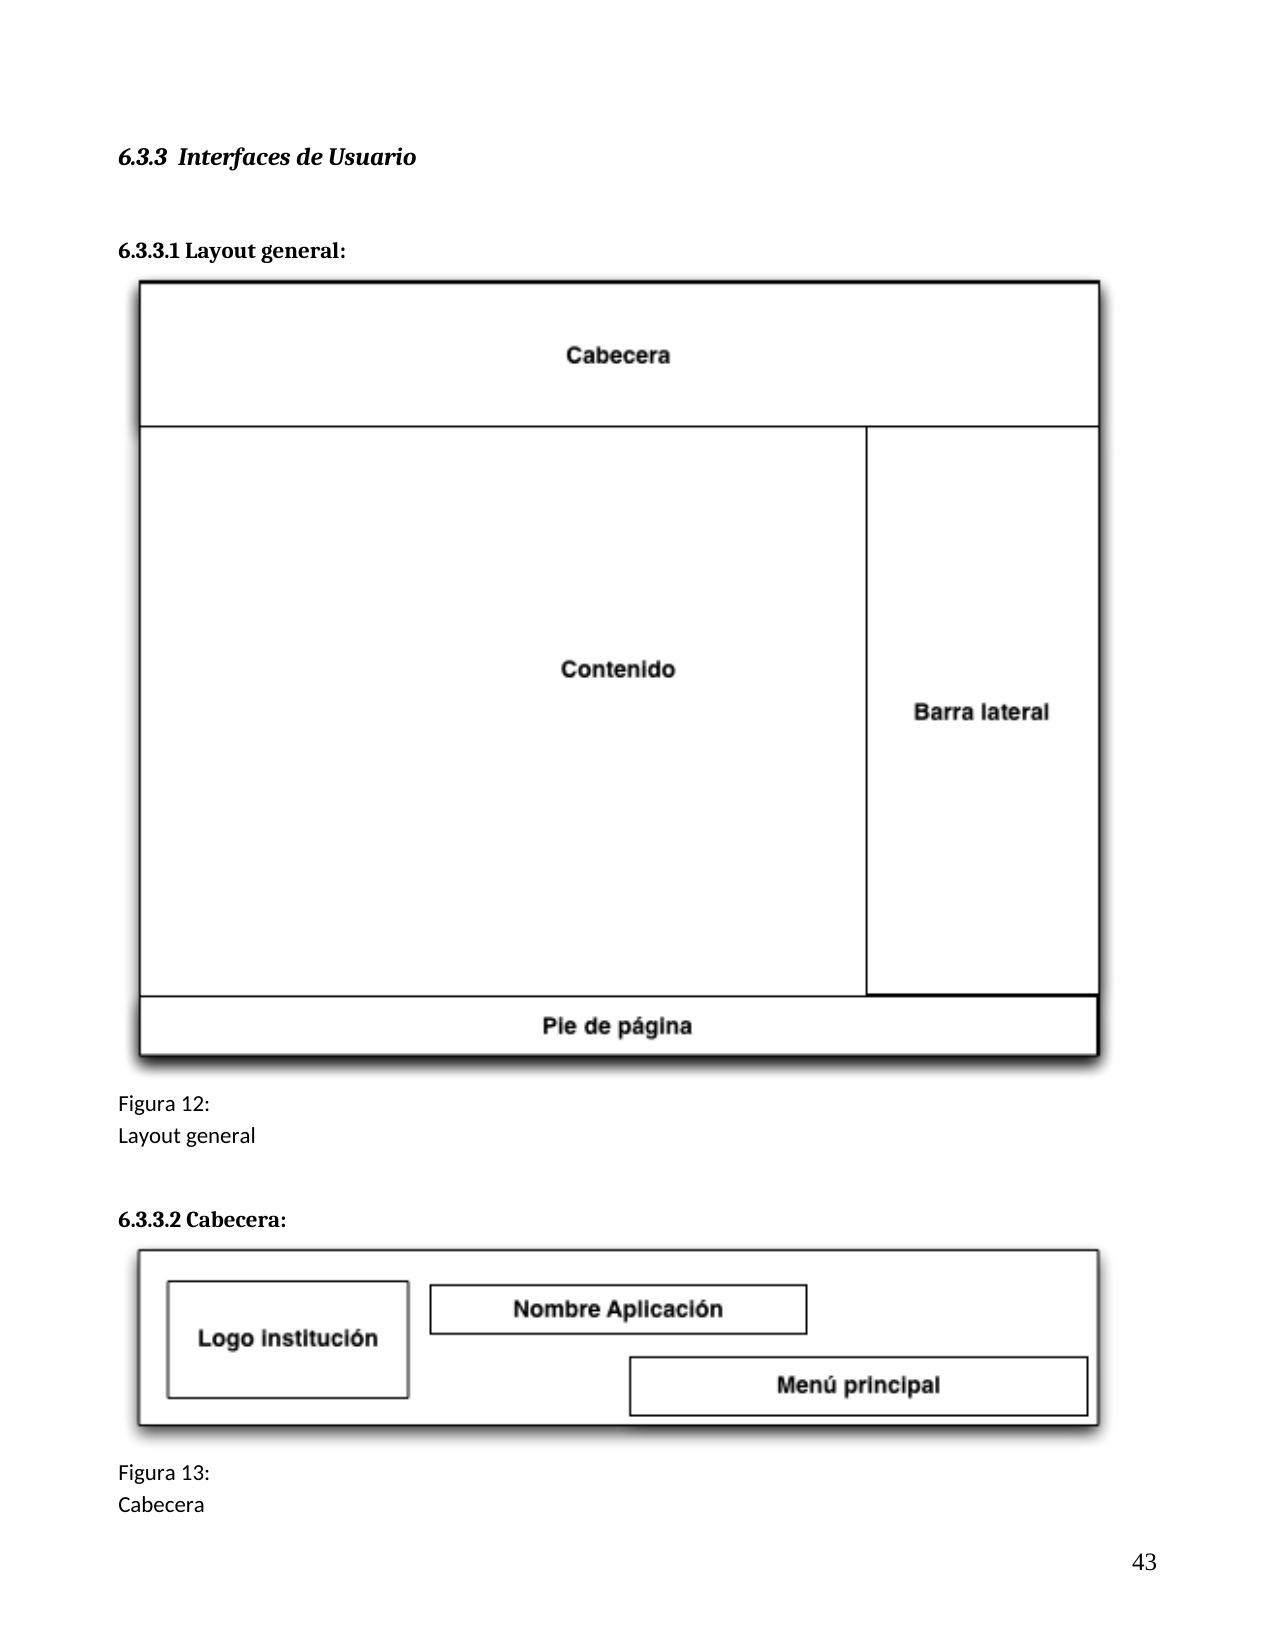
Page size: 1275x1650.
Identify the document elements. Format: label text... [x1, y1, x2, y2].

text Figura 13: [118, 1458, 1157, 1486]
picture [118, 267, 1120, 1085]
picture [118, 1236, 1120, 1454]
text Figura 12: [118, 1089, 1157, 1117]
text Cabecera [118, 1490, 1157, 1518]
subtitle 6.3.3.2 Cabecera: [118, 1206, 1157, 1233]
text Layout general [118, 1121, 1157, 1149]
subtitle Interfaces de Usuario [118, 143, 1157, 172]
subtitle 6.3.3.1 Layout general: [118, 237, 1157, 264]
